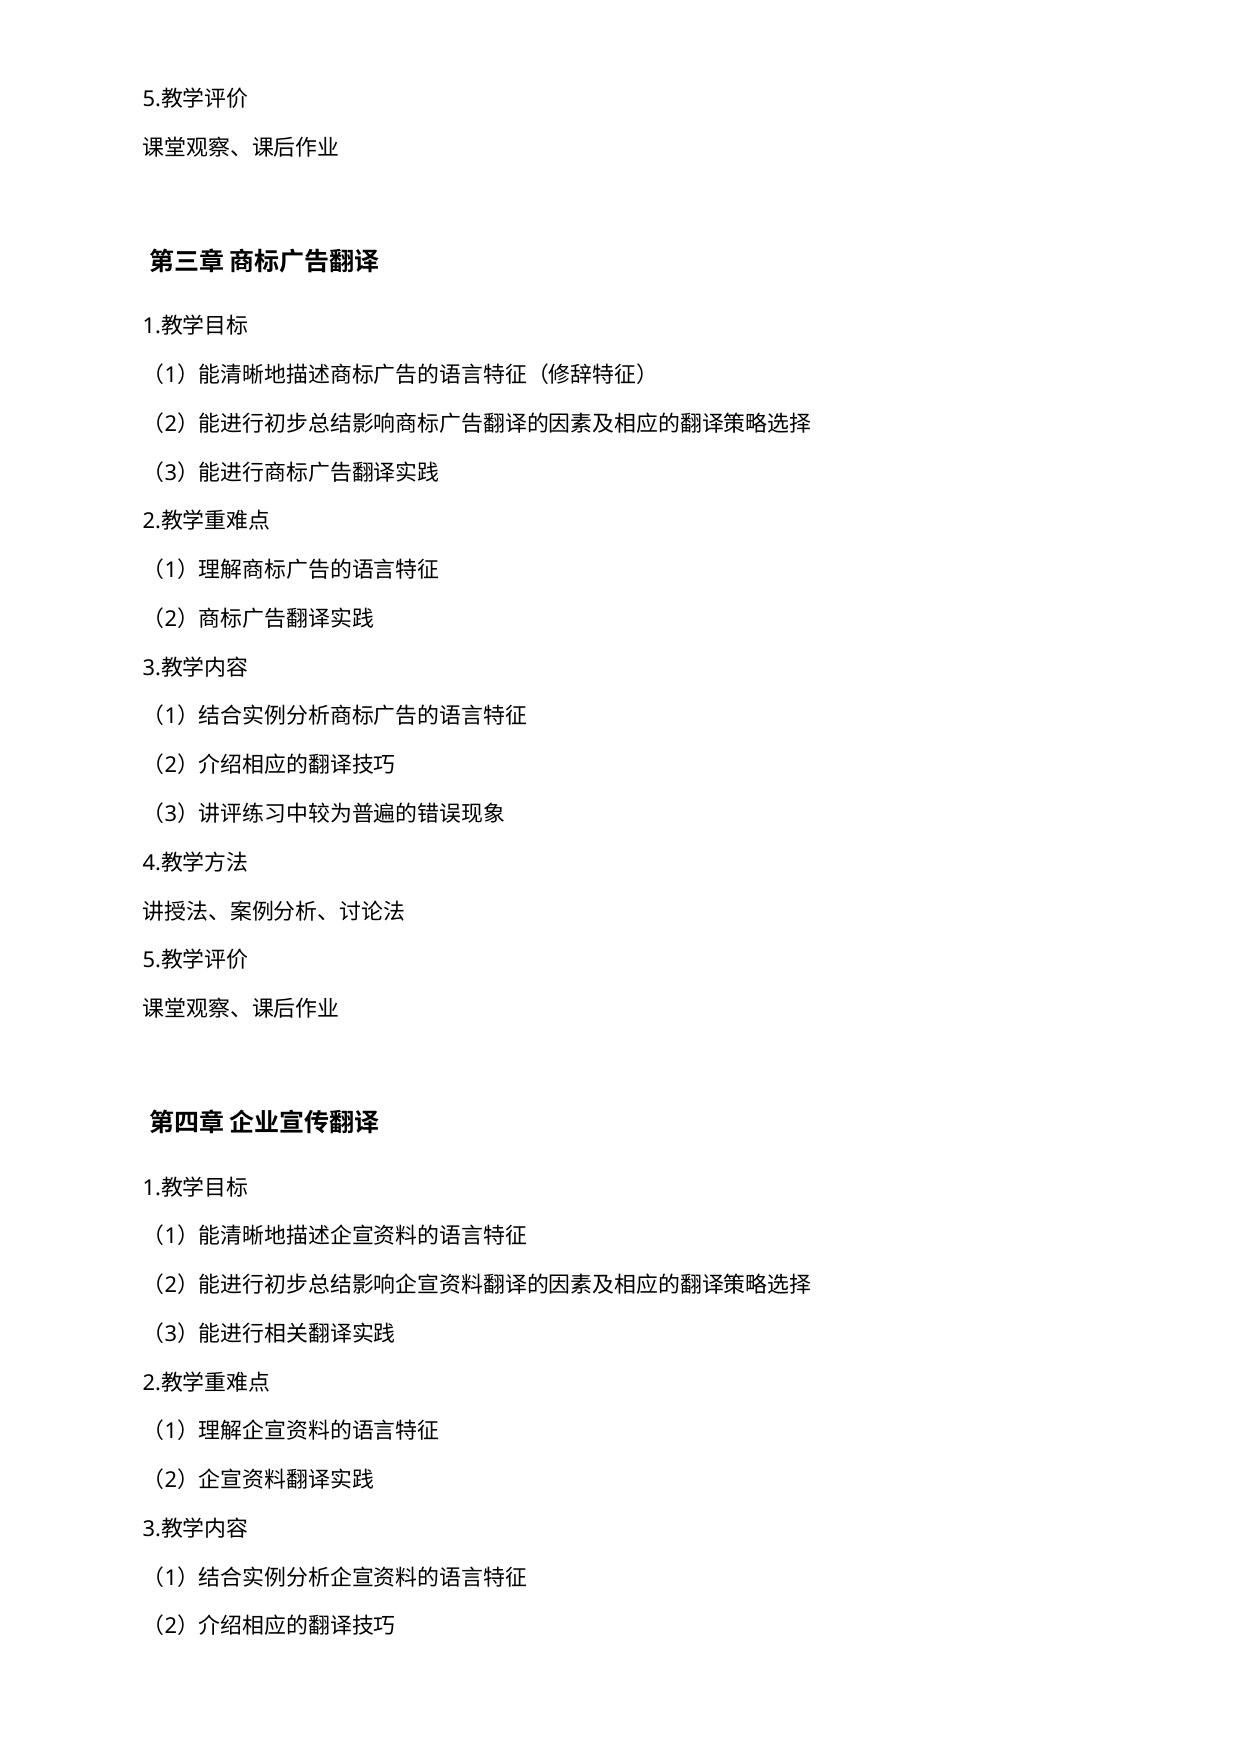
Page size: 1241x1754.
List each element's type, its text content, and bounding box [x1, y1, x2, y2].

text （2）能进行初步总结影响企宣资料翻译的因素及相应的翻译策略选择 [99, 1267, 1142, 1299]
text 2.教学重难点 [99, 503, 1142, 536]
text （1）能清晰地描述企宣资料的语言特征 [99, 1218, 1142, 1251]
text （1）结合实例分析企宣资料的语言特征 [99, 1559, 1142, 1592]
text 3.教学内容 [99, 649, 1142, 682]
text 讲授法、案例分析、讨论法 [99, 893, 1142, 926]
text 1.教学目标 [99, 1169, 1142, 1202]
text （2）介绍相应的翻译技巧 [99, 747, 1142, 779]
text （2）能进行初步总结影响商标广告翻译的因素及相应的翻译策略选择 [99, 406, 1142, 438]
text （2）商标广告翻译实践 [99, 601, 1142, 633]
text 第三章 商标广告翻译 [99, 227, 1142, 292]
text （2）企宣资料翻译实践 [99, 1462, 1142, 1494]
text 第四章 企业宣传翻译 [99, 1088, 1142, 1153]
text （1）能清晰地描述商标广告的语言特征（修辞特征） [99, 357, 1142, 389]
text 5.教学评价 [99, 81, 1142, 113]
text 课堂观察、课后作业 [99, 991, 1142, 1023]
text 4.教学方法 [99, 844, 1142, 877]
text 2.教学重难点 [99, 1364, 1142, 1397]
text 5.教学评价 [99, 942, 1142, 974]
text 1.教学目标 [99, 308, 1142, 341]
text 课堂观察、课后作业 [99, 129, 1142, 162]
text （1）理解企宣资料的语言特征 [99, 1413, 1142, 1446]
text （3）能进行商标广告翻译实践 [99, 454, 1142, 487]
text （2）介绍相应的翻译技巧 [99, 1608, 1142, 1641]
text （1）结合实例分析商标广告的语言特征 [99, 698, 1142, 731]
text （3）讲评练习中较为普遍的错误现象 [99, 796, 1142, 828]
text （3）能进行相关翻译实践 [99, 1316, 1142, 1348]
text （1）理解商标广告的语言特征 [99, 552, 1142, 584]
text 3.教学内容 [99, 1511, 1142, 1543]
